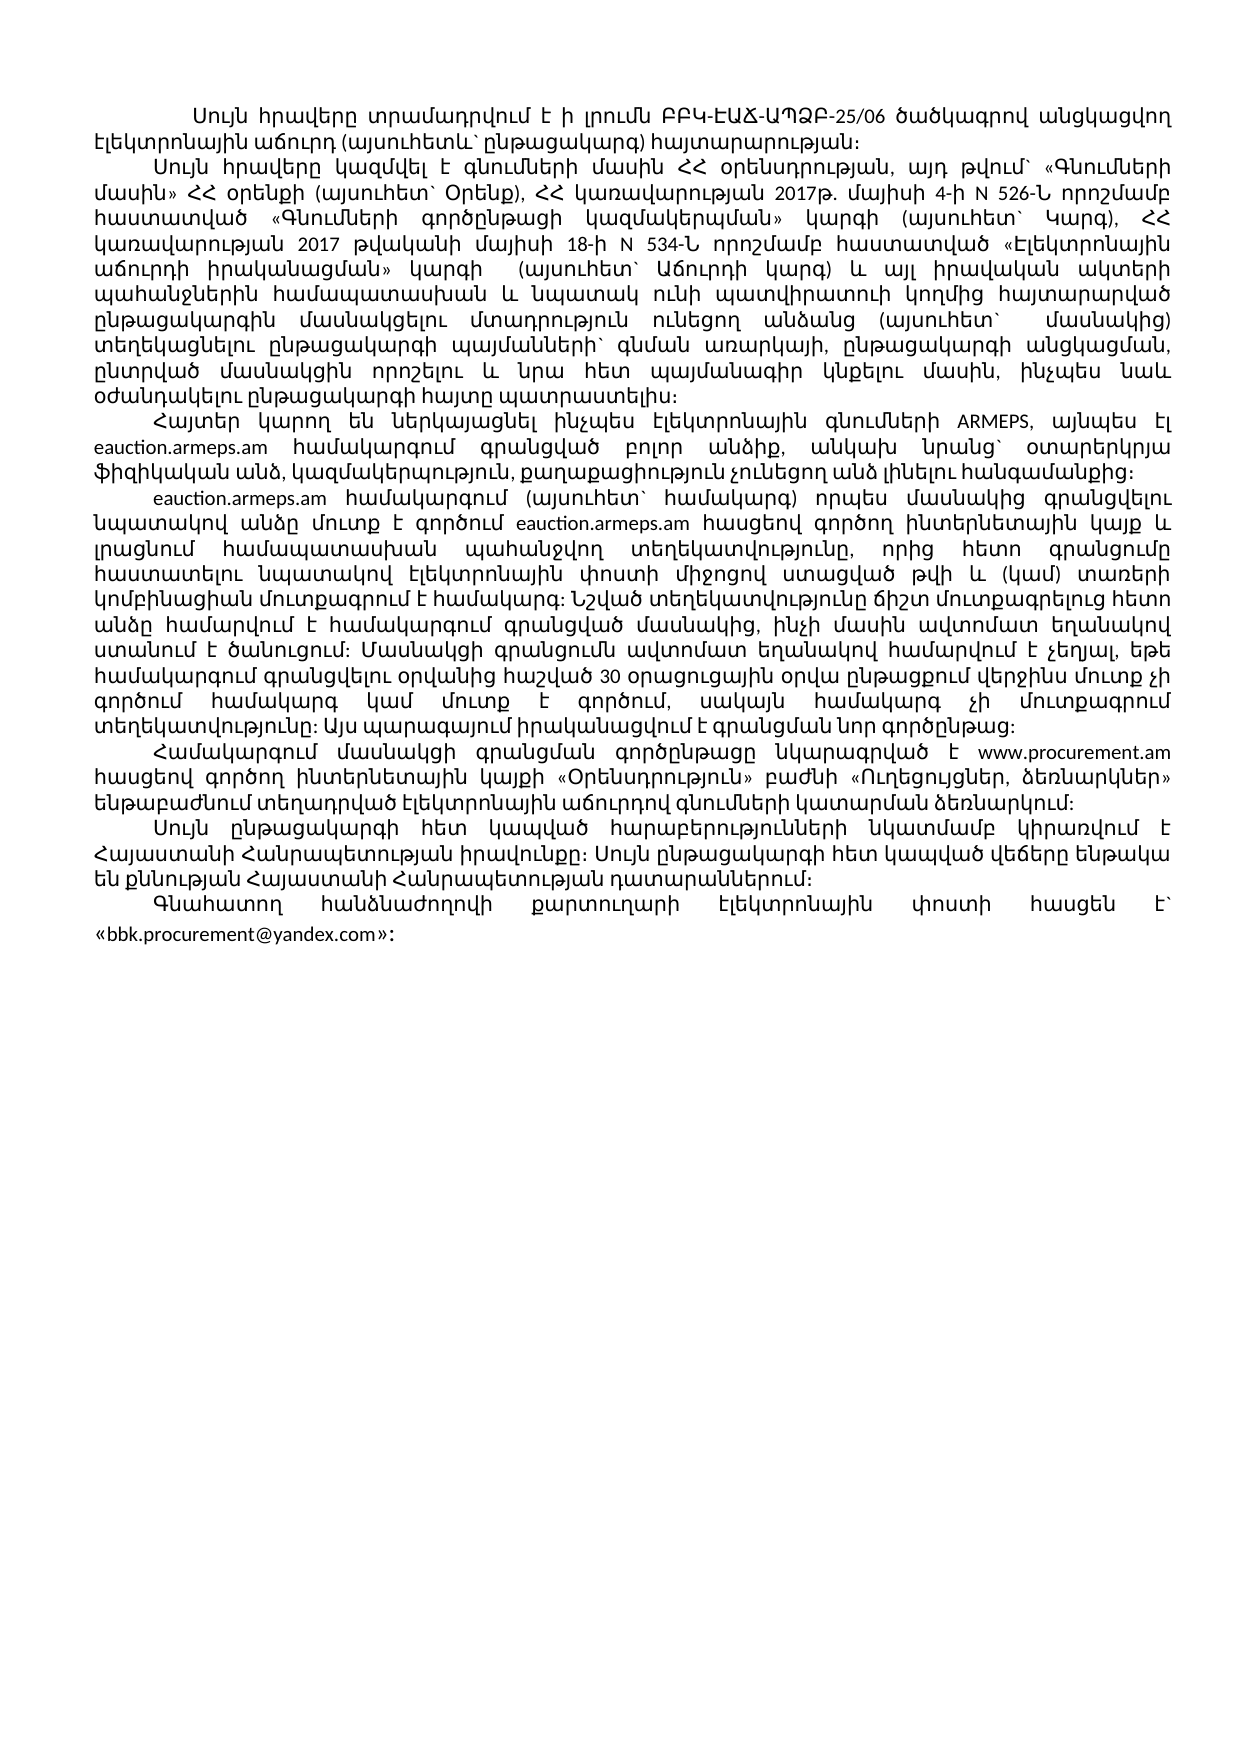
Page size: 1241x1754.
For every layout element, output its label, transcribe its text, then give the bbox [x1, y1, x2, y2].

text Սույն հրավերը կազմվել է գնումների մասին ՀՀ օրենսդրության, այդ թվում` «Գնումների մասին» ՀՀ օրենքի (այսուհետ` Օրենք), ՀՀ կառավարության 2017թ. մայիսի 4-ի N 526-Ն որոշմամբ հաստատված «Գնումների գործընթացի կազմակերպման» կարգի (այսուհետ` Կարգ), ՀՀ կառավարության 2017 թվականի մայիսի 18-ի N 534-Ն որոշմամբ հաստատված «Էլեկտրոնային աճուրդի իրականացման» կարգի (այսուհետ` Աճուրդի կարգ) և այլ իրավական ակտերի պահանջներին համապատասխան և նպատակ ունի պատվիրատուի կողմից հայտարարված ընթացակարգին մասնակցելու մտադրություն ունեցող անձանց (այսուհետ` մասնակից) տեղեկացնելու ընթացակարգի պայմանների` գնման առարկայի, ընթացակարգի անցկացման, ընտրված մասնակցին որոշելու և նրա հետ պայմանագիր կնքելու մասին, ինչպես նաև օժանդակելու ընթացակարգի հայտը պատրաստելիս։ [94, 154, 1171, 409]
text Սույն հրավերը տրամադրվում է ի լրումն ԲԲԿ-ԷԱՃ-ԱՊՁԲ-25/06 ծածկագրով անցկացվող էլեկտրոնային աճուրդ (այսուհետև` ընթացակարգ) հայտարարության։ [94, 104, 1171, 154]
text Համակարգում մասնակցի գրանցման գործընթացը նկարագրված է www.procurement.am հասցեով գործող ինտերնետային կայքի «Օրենսդրություն» բաժնի «Ուղեցույցներ, ձեռնարկներ» ենթաբաժնում տեղադրված էլեկտրոնային աճուրդով գնումների կատարման ձեռնարկում: [94, 739, 1171, 815]
text Սույն ընթացակարգի հետ կապված հարաբերությունների նկատմամբ կիրառվում է Հայաստանի Հանրապետության իրավունքը։ Սույն ընթացակարգի հետ կապված վեճերը ենթակա են քննության Հայաստանի Հանրապետության դատարաններում։ [94, 815, 1171, 892]
text Հայտեր կարող են ներկայացնել ինչպես էլեկտրոնային գնումների ARMEPS, այնպես էլ eauction.armeps.am համակարգում գրանցված բոլոր անձիք, անկախ նրանց` օտարերկրյա ֆիզիկական անձ, կազմակերպություն, քաղաքացիություն չունեցող անձ լինելու հանգամանքից։ [94, 409, 1171, 485]
text eauction.armeps.am համակարգում (այսուհետ` համակարգ) որպես մասնակից գրանցվելու նպատակով անձը մուտք է գործում eauction.armeps.am հասցեով գործող ինտերնետային կայք և լրացնում համապատասխան պահանջվող տեղեկատվությունը, որից հետո գրանցումը հաստատելու նպատակով էլեկտրոնային փոստի միջոցով ստացված թվի և (կամ) տառերի կոմբինացիան մուտքագրում է համակարգ: Նշված տեղեկատվությունը ճիշտ մուտքագրելուց հետո անձը համարվում է համակարգում գրանցված մասնակից, ինչի մասին ավտոմատ եղանակով ստանում է ծանուցում: Մասնակցի գրանցումն ավտոմատ եղանակով համարվում է չեղյալ, եթե համակարգում գրանցվելու օրվանից հաշված 30 օրացուցային օրվա ընթացքում վերջինս մուտք չի գործում համակարգ կամ մուտք է գործում, սակայն համակարգ չի մուտքագրում տեղեկատվությունը: Այս պարագայում իրականացվում է գրանցման նոր գործընթաց: [94, 485, 1171, 739]
text Գնահատող հանձնաժողովի քարտուղարի էլեկտրոնային փոստի հասցեն է` «bbk.procurement@yandex.com»: [94, 892, 1171, 948]
